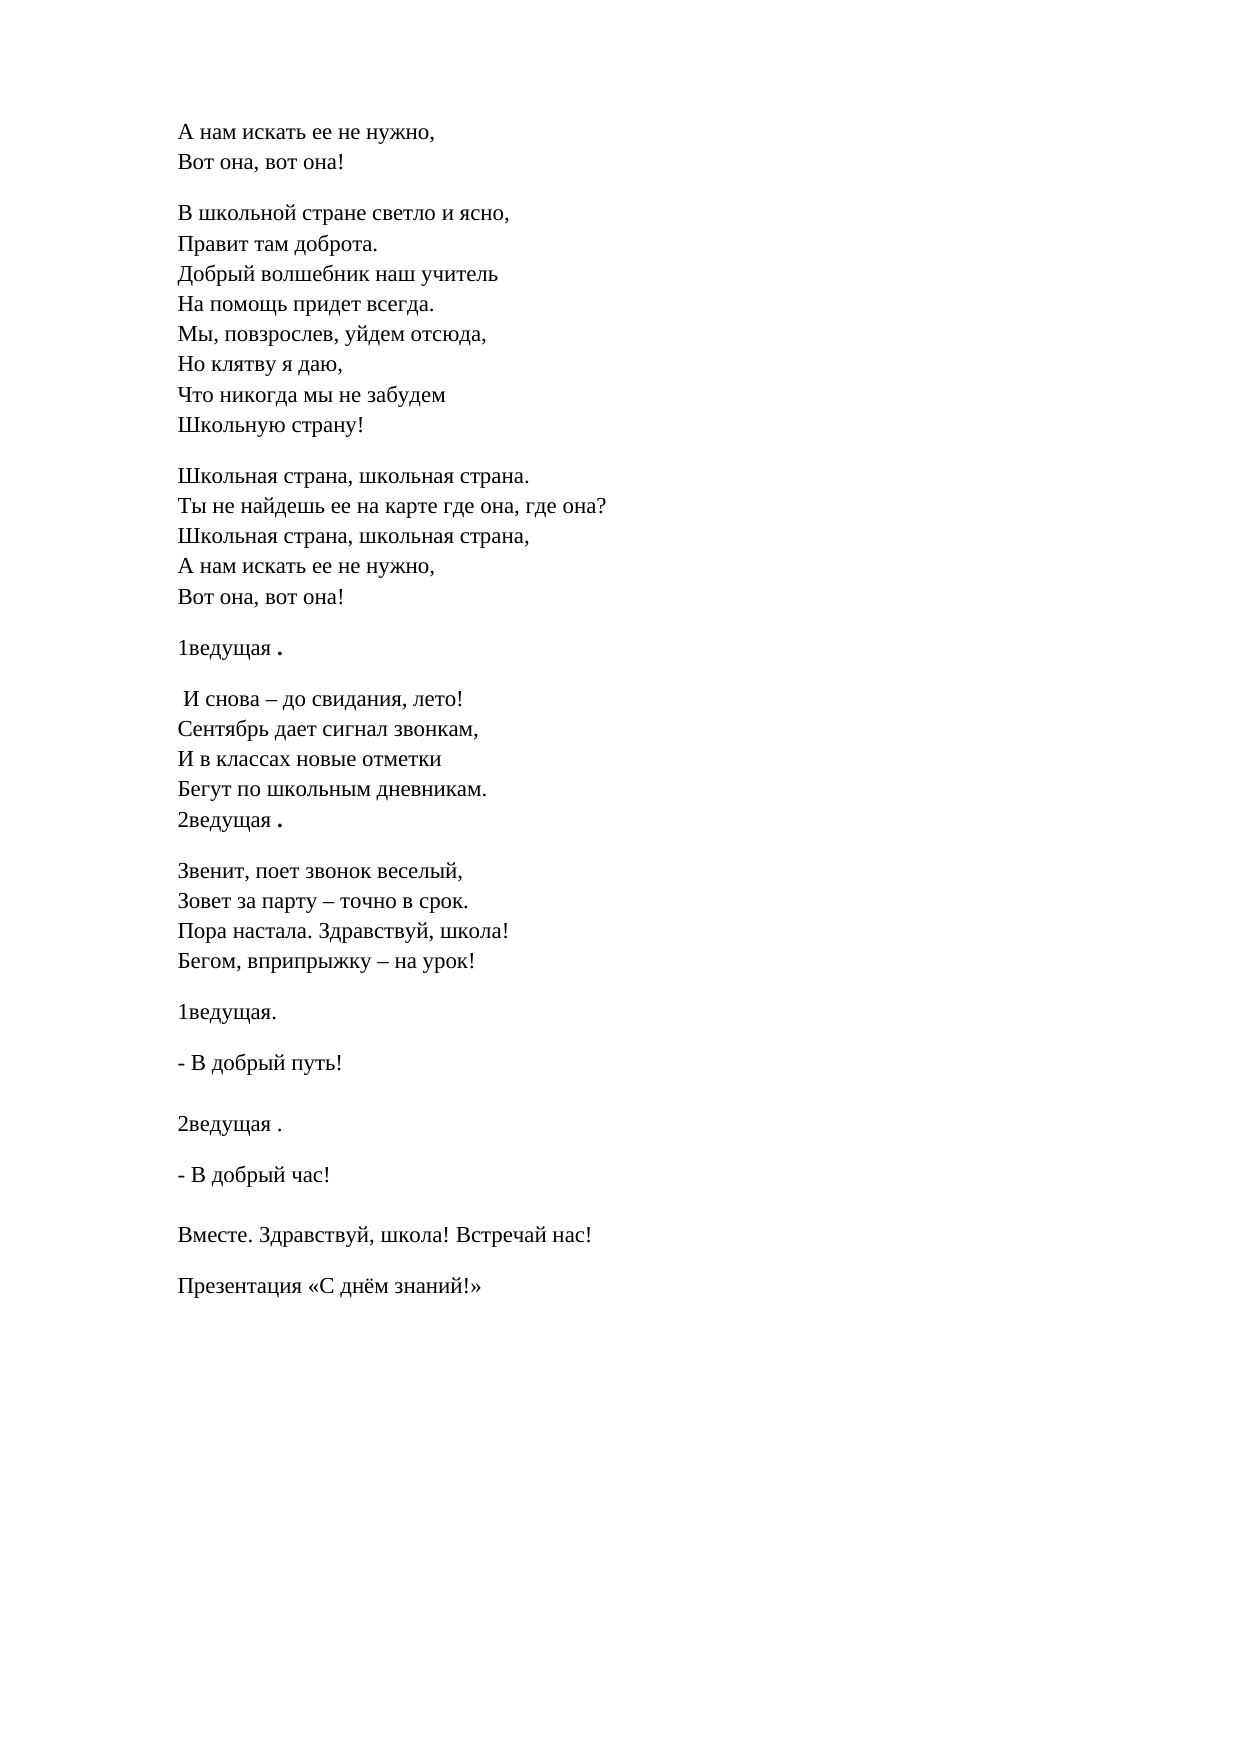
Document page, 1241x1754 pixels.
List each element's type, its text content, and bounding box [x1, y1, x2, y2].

text 1ведущая . [177, 634, 1152, 660]
text Звенит, поет звонок веселый, Зовет за парту – точно в срок. Пора настала. Здравствуй, школа! Бегом, вприпрыжку – на урок! [177, 857, 1152, 974]
text Презентация «С днём знаний!» [177, 1272, 1152, 1299]
text И снова – до свидания, лето! Сентябрь дает сигнал звонкам, И в классах новые отметки Бегут по школьным дневникам. 2ведущая . [177, 685, 1152, 832]
text - В добрый путь! 2ведущая . [177, 1049, 1152, 1136]
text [177, 118, 1152, 175]
text В школьной стране светло и ясно, Правит там доброта. Добрый волшебник наш учитель На помощь придет всегда. Мы, повзрослев, уйдем отсюда, Но клятву я даю, Что никогда мы не забудем Школьную страну! [177, 199, 1152, 437]
text 1ведущая. [177, 998, 1152, 1025]
text - В добрый час! Вместе. Здравствуй, школа! Встречай нас! [177, 1161, 1152, 1248]
